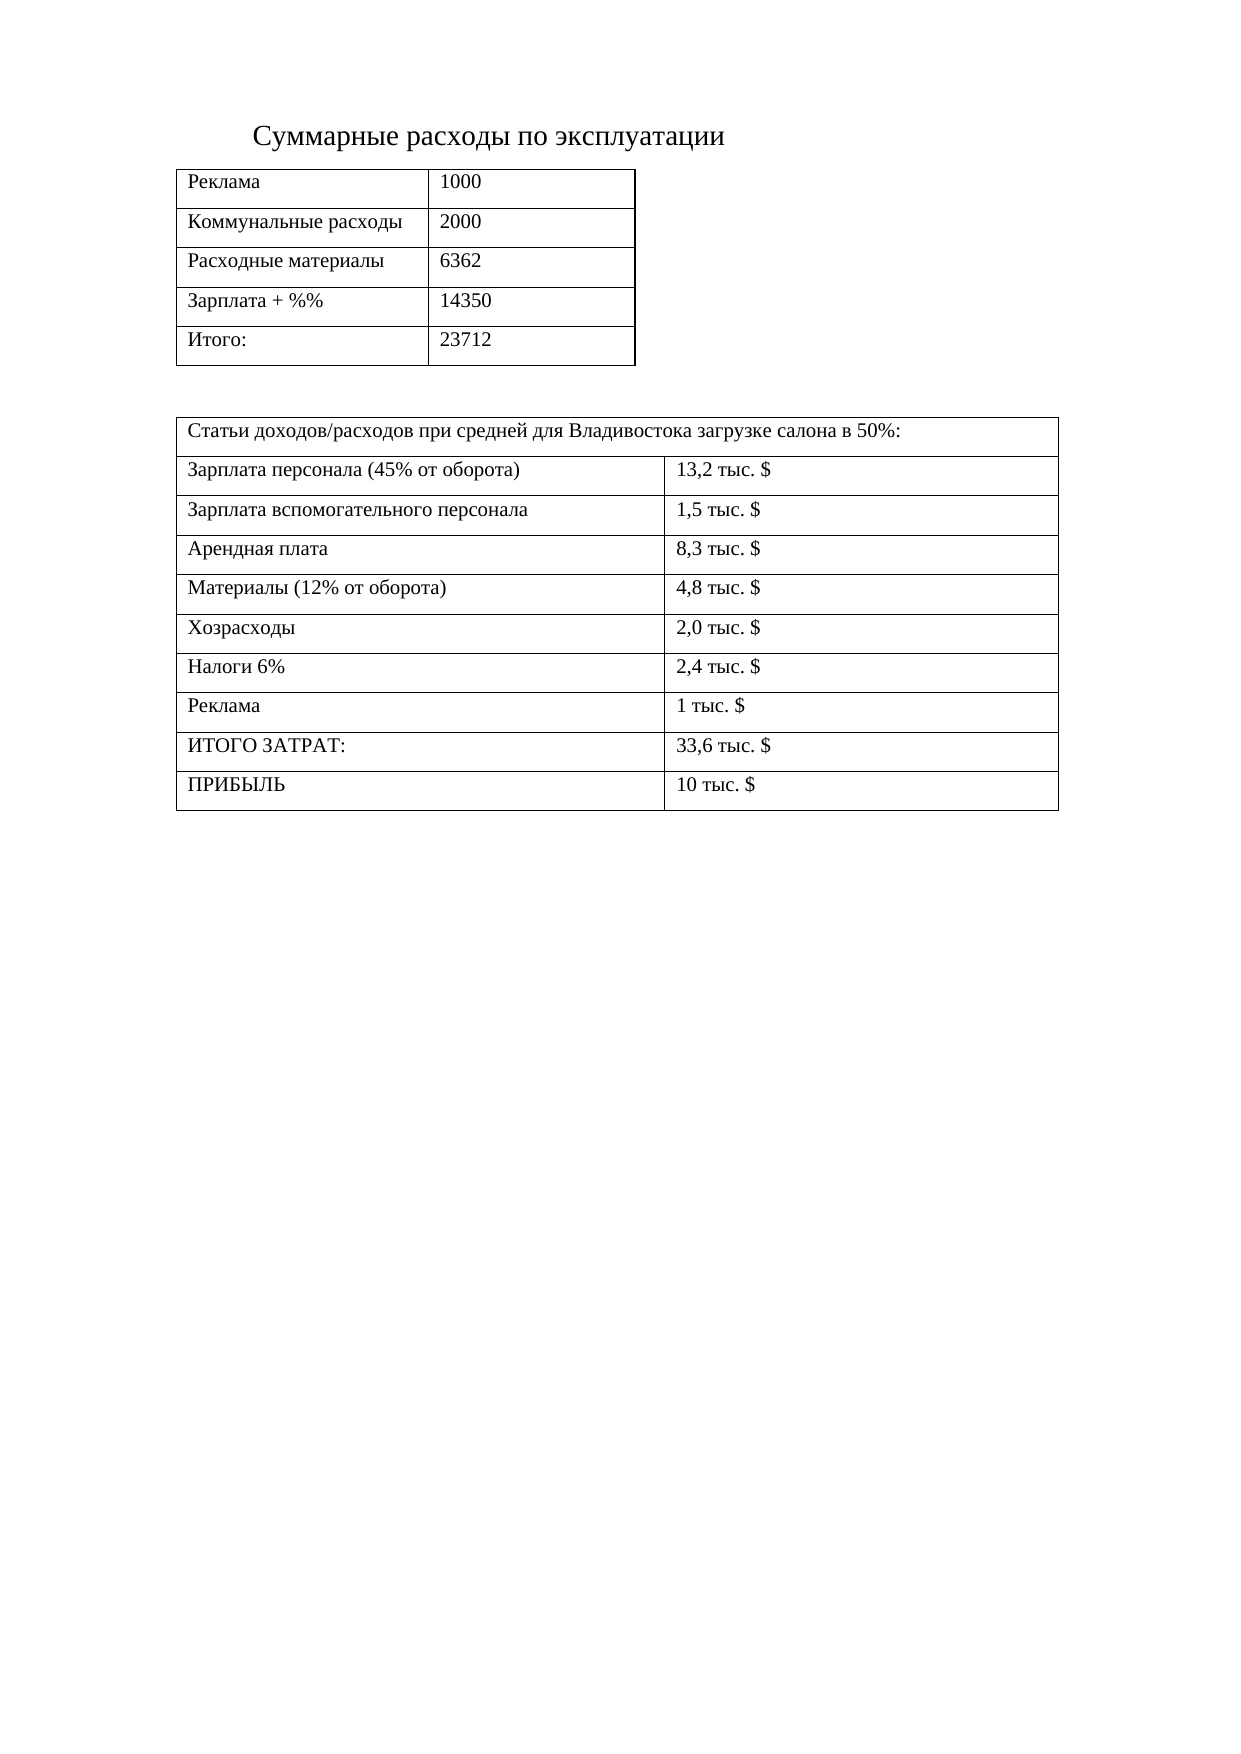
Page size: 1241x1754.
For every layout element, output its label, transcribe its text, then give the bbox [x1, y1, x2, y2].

table_cell 2,0 тыс. $ [665, 615, 1058, 653]
table_cell 6362 [429, 248, 634, 287]
table_cell Налоги 6% [177, 654, 664, 692]
table_cell Реклама [177, 693, 664, 732]
table_cell 1,5 тыс. $ [665, 496, 1058, 535]
table_cell 13,2 тыс. $ [665, 457, 1058, 495]
table_cell Материалы (12% от оборота) [177, 575, 664, 613]
table_cell Зарплата персонала (45% от оборота) [177, 457, 664, 495]
table_cell 14350 [429, 288, 634, 326]
table_cell Коммунальные расходы [177, 209, 428, 247]
table_cell Арендная плата [177, 536, 664, 574]
table_cell Зарплата + %% [177, 288, 428, 326]
table_cell 10 тыс. $ [665, 772, 1058, 810]
table_cell Итого: [177, 327, 428, 365]
table_cell Расходные материалы [177, 248, 428, 287]
text Суммарные расходы по эксплуатации [177, 118, 1152, 152]
table_cell 33,6 тыс. $ [665, 733, 1058, 771]
table_cell ИТОГО ЗАТРАТ: [177, 733, 664, 771]
table_cell 2,4 тыс. $ [665, 654, 1058, 692]
table_cell 2000 [429, 209, 634, 247]
table_cell 4,8 тыс. $ [665, 575, 1058, 613]
table_cell 23712 [429, 327, 634, 365]
table_header Статьи доходов/расходов при средней для Владивостока загрузке салона в 50%: [177, 418, 1058, 456]
table_cell ПРИБЫЛЬ [177, 772, 664, 810]
table_cell 8,3 тыс. $ [665, 536, 1058, 574]
table_cell Зарплата вспомогательного персонала [177, 496, 664, 535]
table_cell 1 тыс. $ [665, 693, 1058, 732]
table_cell Хозрасходы [177, 615, 664, 653]
table_header Реклама [177, 170, 428, 208]
table_header 1000 [429, 170, 634, 208]
